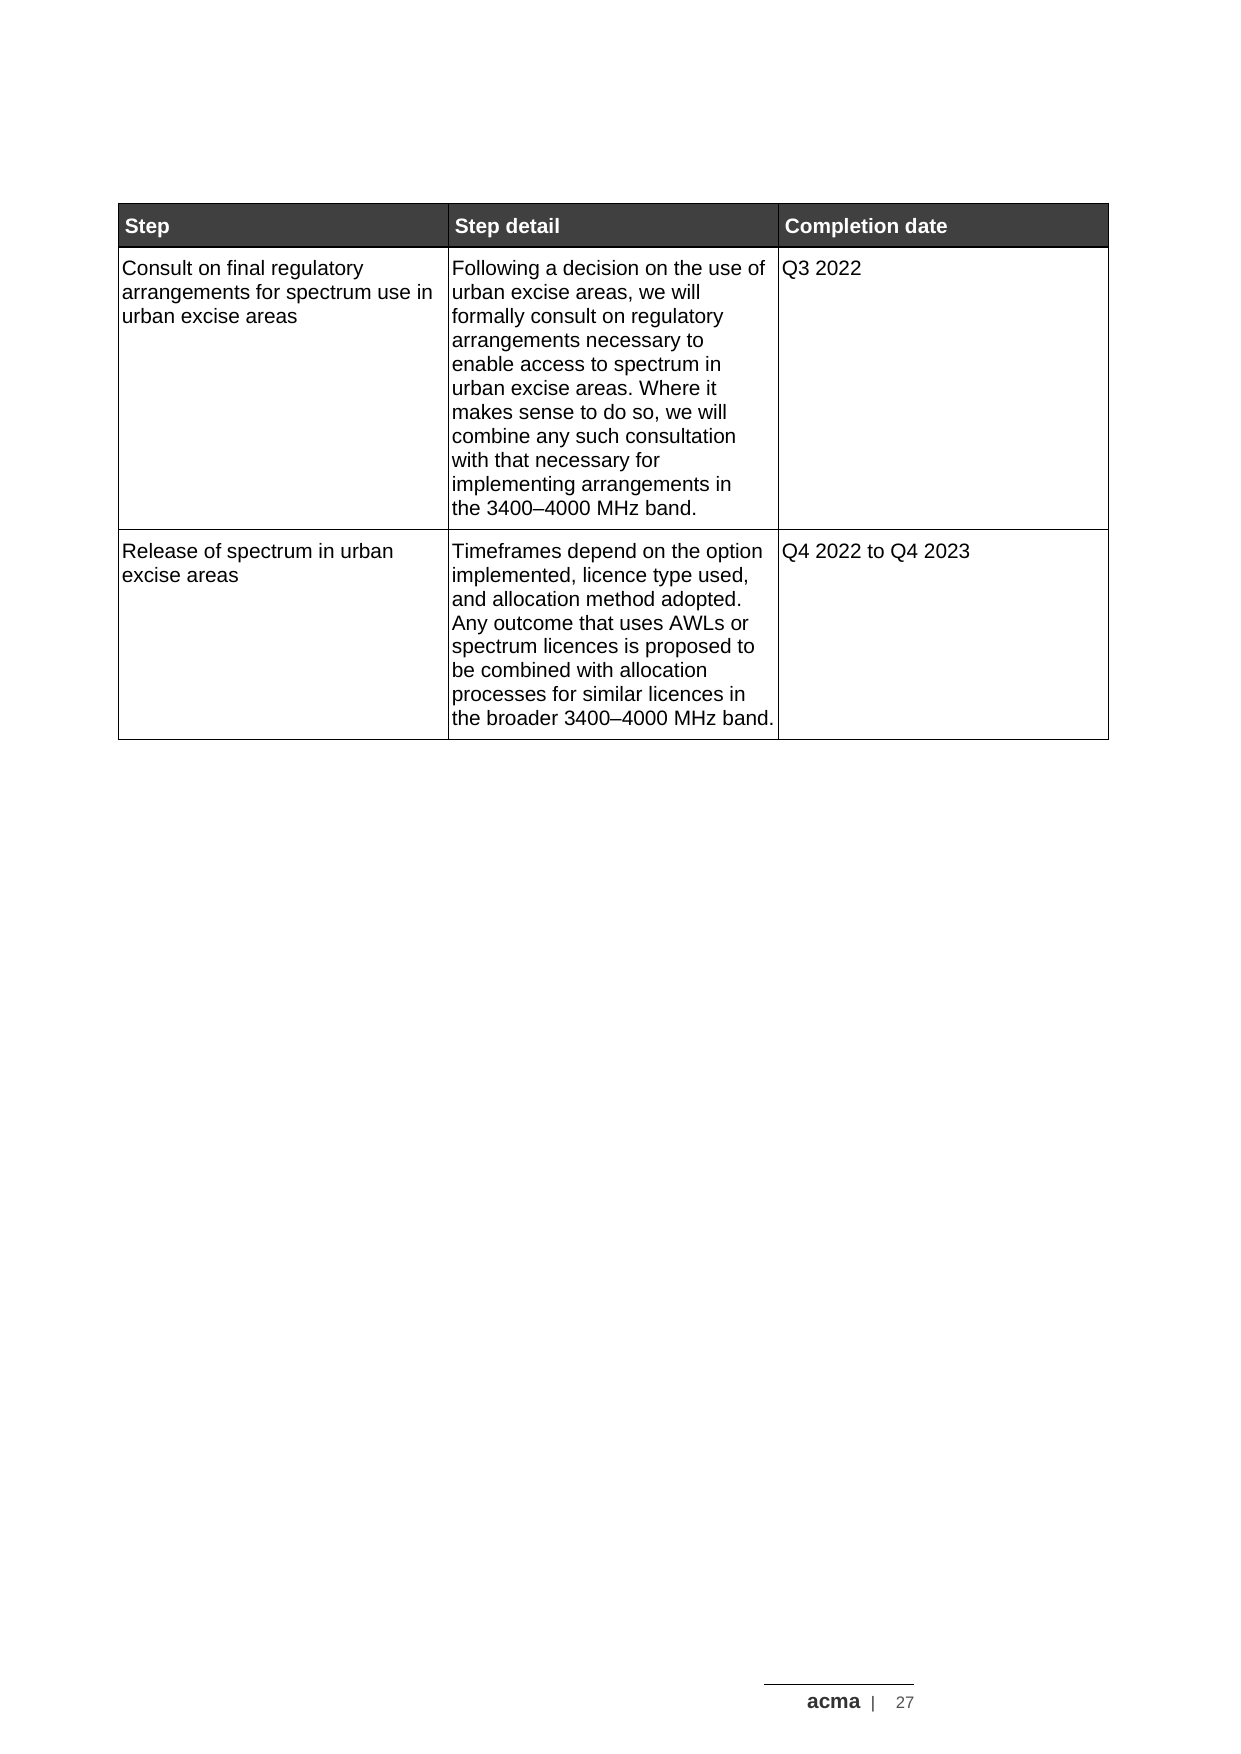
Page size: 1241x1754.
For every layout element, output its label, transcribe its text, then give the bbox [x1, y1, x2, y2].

table_cell Timeframes depend on the option implemented, licence type used, and allocation method adopted. Any outcome that uses AWLs or spectrum licences is proposed to be combined with allocation processes for similar licences in the broader 3400–4000 MHz band. [449, 530, 778, 739]
table_cell Q3 2022 [779, 248, 1108, 529]
table_cell Q4 2022 to Q4 2023 [779, 530, 1108, 739]
table_header Step detail [449, 204, 778, 246]
table_header Step [119, 204, 448, 246]
table_cell Release of spectrum in urban excise areas [119, 530, 448, 739]
table_cell Following a decision on the use of urban excise areas, we will formally consult on regulatory arrangements necessary to enable access to spectrum in urban excise areas. Where it makes sense to do so, we will combine any such consultation with that necessary for implementing arrangements in the 3400–4000 MHz band. [449, 248, 778, 529]
table_cell Consult on final regulatory arrangements for spectrum use in urban excise areas [119, 248, 448, 529]
table_header Completion date [779, 204, 1108, 246]
